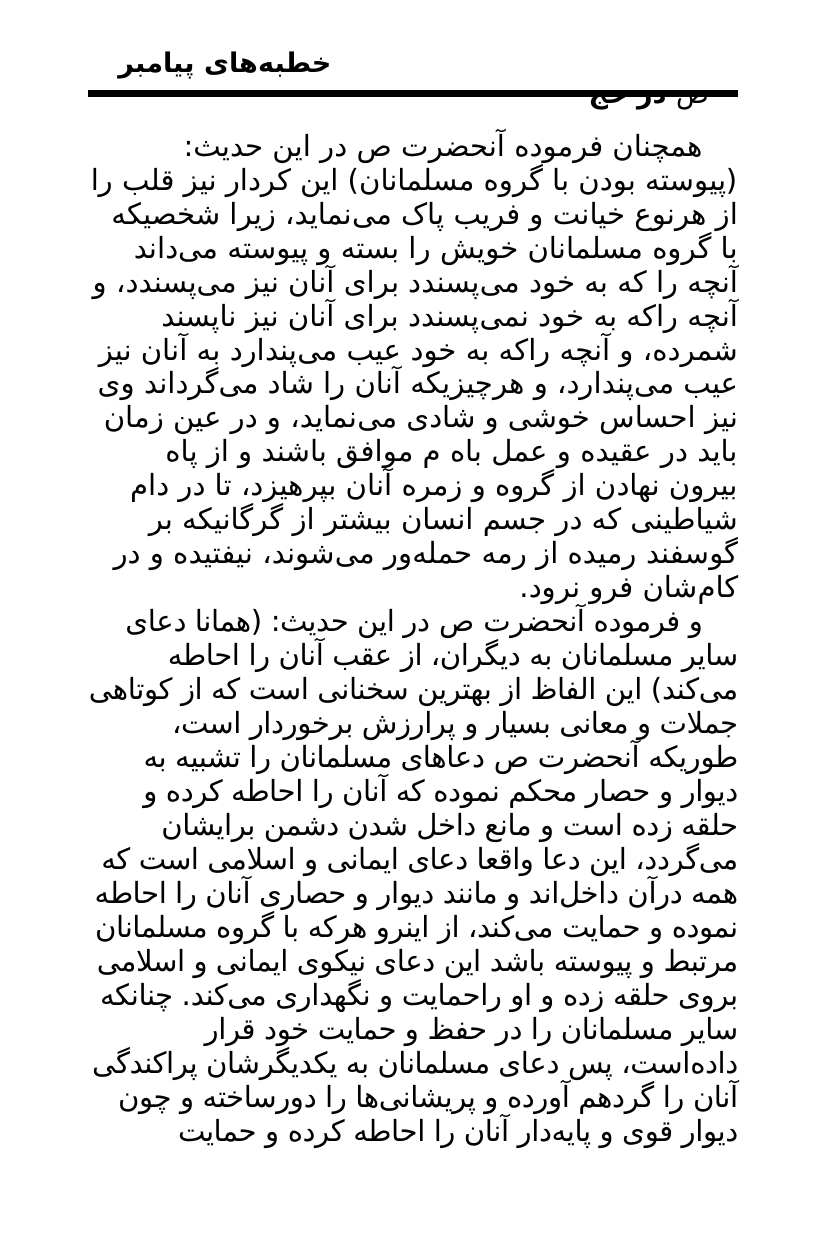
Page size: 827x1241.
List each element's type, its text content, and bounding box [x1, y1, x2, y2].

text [89, 604, 738, 1148]
text همچنان فرموده آنحضرت ص در این حدیث: (پیوسته بودن با گروه مسلمانان) این کردار نیز قلب را از هرنوع خیانت و فریب پاک می‌نماید، زیرا شخصیکه با گروه مسلمانان خویش را بسته و پیوسته می‌داند آنچه را که به خود می‌پسندد برای آنان نیز می‌پسندد، و آنچه راکه به خود نمی‌پسندد برای آنان نیز ناپسند شمرده، و آنچه راکه به خود عیب می‌پندارد به آنان نیز عیب می‌پندارد، و هرچیزیکه آنان را شاد می‌گرداند وی نیز احساس خوشی و شادی می‌نماید، و در عین زمان باید در عقیده و عمل باه م موافق باشند و از پاه بیرون نهادن از گروه و زمره آنان بپرهیزد، تا در دام شیاطینی که در جسم انسان بیشتر از گرگانیکه بر گوسفند رمیده از رمه حمله‌ور می‌شوند، نیفتیده و در کام‌شان فرو نرود. [89, 129, 738, 604]
